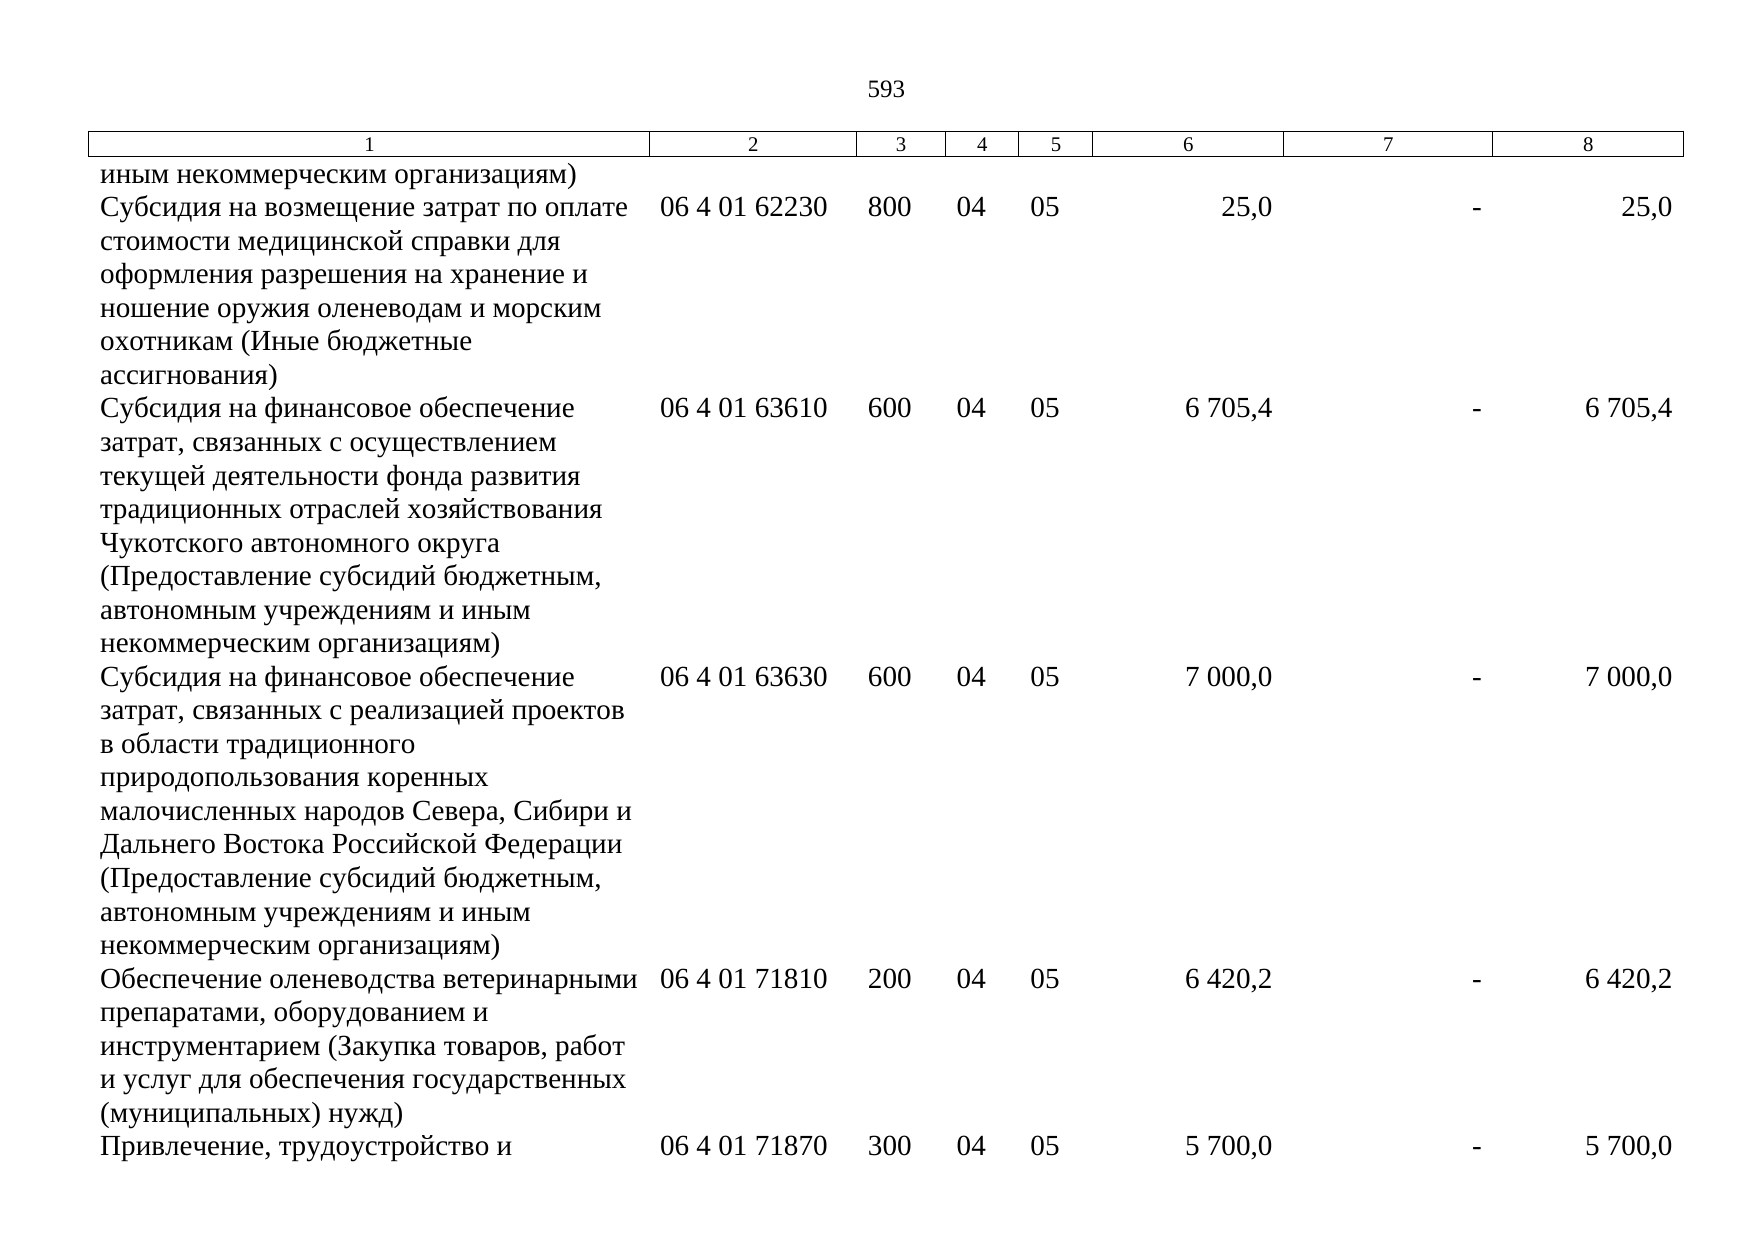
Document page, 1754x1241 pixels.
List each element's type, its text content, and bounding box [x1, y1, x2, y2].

table_header 8 [1493, 132, 1683, 156]
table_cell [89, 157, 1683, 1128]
table_header 6 [1093, 132, 1283, 156]
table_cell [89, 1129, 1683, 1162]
table_header 3 [857, 132, 945, 156]
table_header 1 [89, 132, 649, 156]
table_header 4 [946, 132, 1018, 156]
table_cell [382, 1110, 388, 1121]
table_header 5 [1019, 132, 1092, 156]
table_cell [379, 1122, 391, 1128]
table_header 7 [1284, 132, 1492, 156]
table_header 2 [650, 132, 856, 156]
